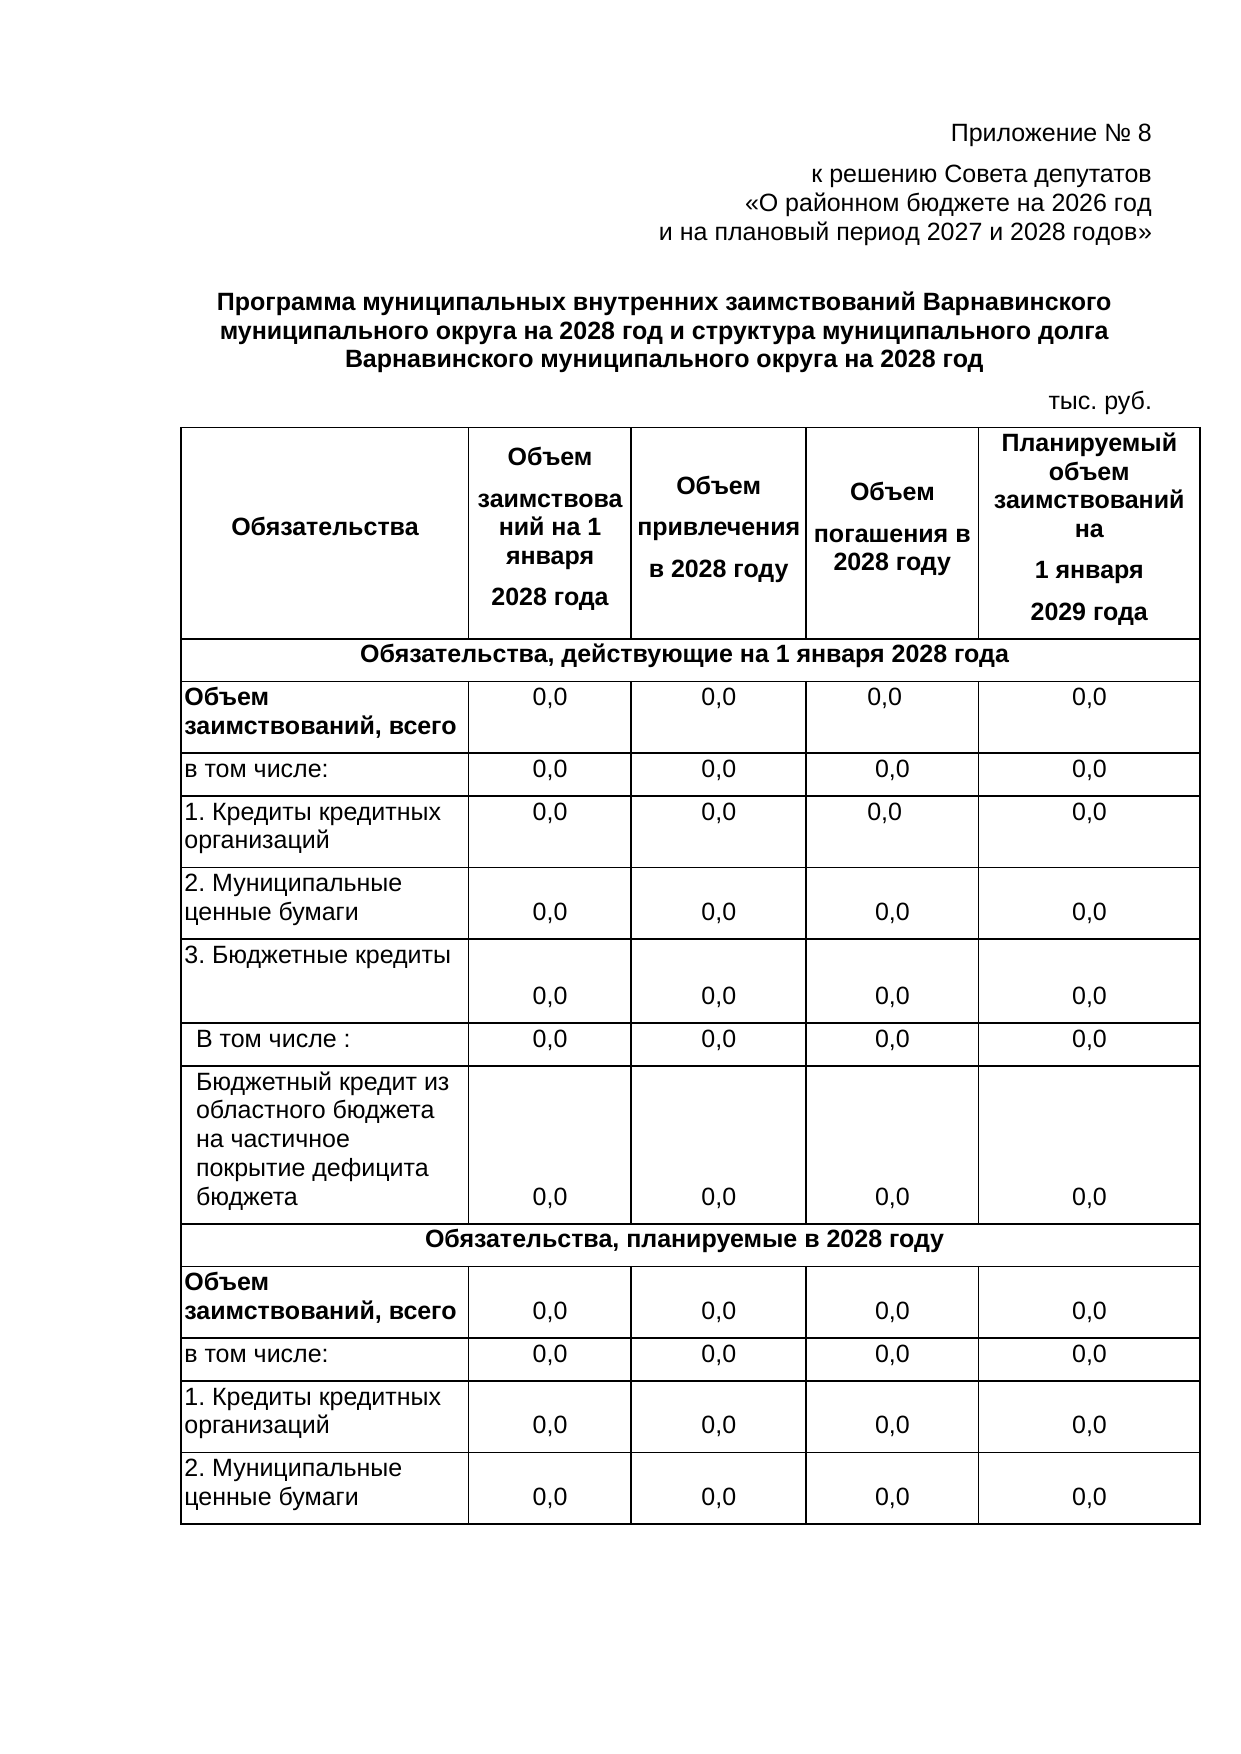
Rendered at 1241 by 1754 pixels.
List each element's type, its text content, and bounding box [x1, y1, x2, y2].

table_cell 0,0 [469, 797, 630, 867]
table_cell 0,0 [807, 1339, 978, 1380]
table_cell 0,0 [632, 1024, 805, 1065]
table_cell 0,0 [632, 1339, 805, 1380]
table_cell 0,0 [807, 1382, 978, 1452]
table_cell 0,0 [632, 940, 805, 1022]
table_cell 0,0 [807, 1024, 978, 1065]
table_cell 0,0 [807, 1267, 978, 1337]
table_header Объем погашения в 2028 году [807, 428, 978, 638]
table_cell 0,0 [469, 1339, 630, 1380]
text тыс. руб. [177, 386, 1152, 414]
table_cell 0,0 [469, 1024, 630, 1065]
table_header Объем привлечения в 2028 году [632, 428, 805, 638]
text к решению Совета депутатов [177, 159, 1152, 188]
table_cell 0,0 [469, 1453, 630, 1523]
table_header Обязательства [182, 428, 468, 638]
table_cell Бюджетный кредит из областного бюджета на частичное покрытие дефицита бюджета [182, 1067, 468, 1223]
text Программа муниципальных внутренних заимствований Варнавинского муниципального округа на 2028 год и структура муниципального долга Варнавинского муниципального округа на 2028 год [177, 287, 1152, 373]
table_cell 0,0 [807, 1453, 978, 1523]
table_cell 0,0 [979, 797, 1199, 867]
table_cell Объем заимствований, всего [182, 1267, 468, 1337]
table_cell Объем заимствований, всего [182, 682, 468, 752]
table_cell в том числе: [182, 754, 468, 795]
table_cell 0,0 [979, 940, 1199, 1022]
table_cell 0,0 [632, 797, 805, 867]
table_header Планируемый объем заимствований на 1 января 2029 года [979, 428, 1199, 638]
table_cell 0,0 [469, 940, 630, 1022]
table_cell 0,0 [632, 1453, 805, 1523]
table_cell 0,0 [807, 940, 978, 1022]
table_cell 0,0 [807, 797, 978, 867]
table_header Объем заимствований на 1 января 2028 года [469, 428, 630, 638]
table_cell Обязательства, действующие на 1 января 2028 года [182, 640, 1199, 681]
table_cell 0,0 [469, 754, 630, 795]
table_cell 0,0 [807, 754, 978, 795]
table_cell 0,0 [632, 754, 805, 795]
table_cell 0,0 [632, 868, 805, 938]
table_cell 0,0 [807, 682, 978, 752]
table_cell 0,0 [979, 754, 1199, 795]
table_cell 0,0 [632, 1267, 805, 1337]
table_cell 0,0 [632, 1382, 805, 1452]
table_cell 0,0 [807, 868, 978, 938]
table_cell 0,0 [979, 1024, 1199, 1065]
table_cell 3. Бюджетные кредиты [182, 940, 468, 1022]
table_cell 0,0 [979, 1453, 1199, 1523]
table_cell 0,0 [469, 682, 630, 752]
text и на плановый период 2027 и 2028 годов» [177, 217, 1152, 246]
table_cell 0,0 [632, 1067, 805, 1223]
table_cell 0,0 [469, 1267, 630, 1337]
table_cell 0,0 [979, 1382, 1199, 1452]
text Приложение № 8 [177, 118, 1152, 147]
table_cell 2. Муниципальные ценные бумаги [182, 1453, 468, 1523]
table_cell 0,0 [469, 1382, 630, 1452]
table_cell 0,0 [632, 682, 805, 752]
table_cell 0,0 [807, 1067, 978, 1223]
table_cell 0,0 [979, 682, 1199, 752]
table_cell 0,0 [979, 1339, 1199, 1380]
table_cell 2. Муниципальные ценные бумаги [182, 868, 468, 938]
table_cell 0,0 [979, 1067, 1199, 1223]
table_cell Обязательства, планируемые в 2028 году [182, 1225, 1199, 1266]
table_cell 0,0 [469, 1067, 630, 1223]
table_cell 0,0 [979, 868, 1199, 938]
table_cell 1. Кредиты кредитных организаций [182, 797, 468, 867]
table_cell 0,0 [469, 868, 630, 938]
table_cell 1. Кредиты кредитных организаций [182, 1382, 468, 1452]
table_cell В том числе : [182, 1024, 468, 1065]
table_cell 0,0 [979, 1267, 1199, 1337]
text «О районном бюджете на 2026 год [177, 188, 1152, 217]
table_cell в том числе: [182, 1339, 468, 1380]
